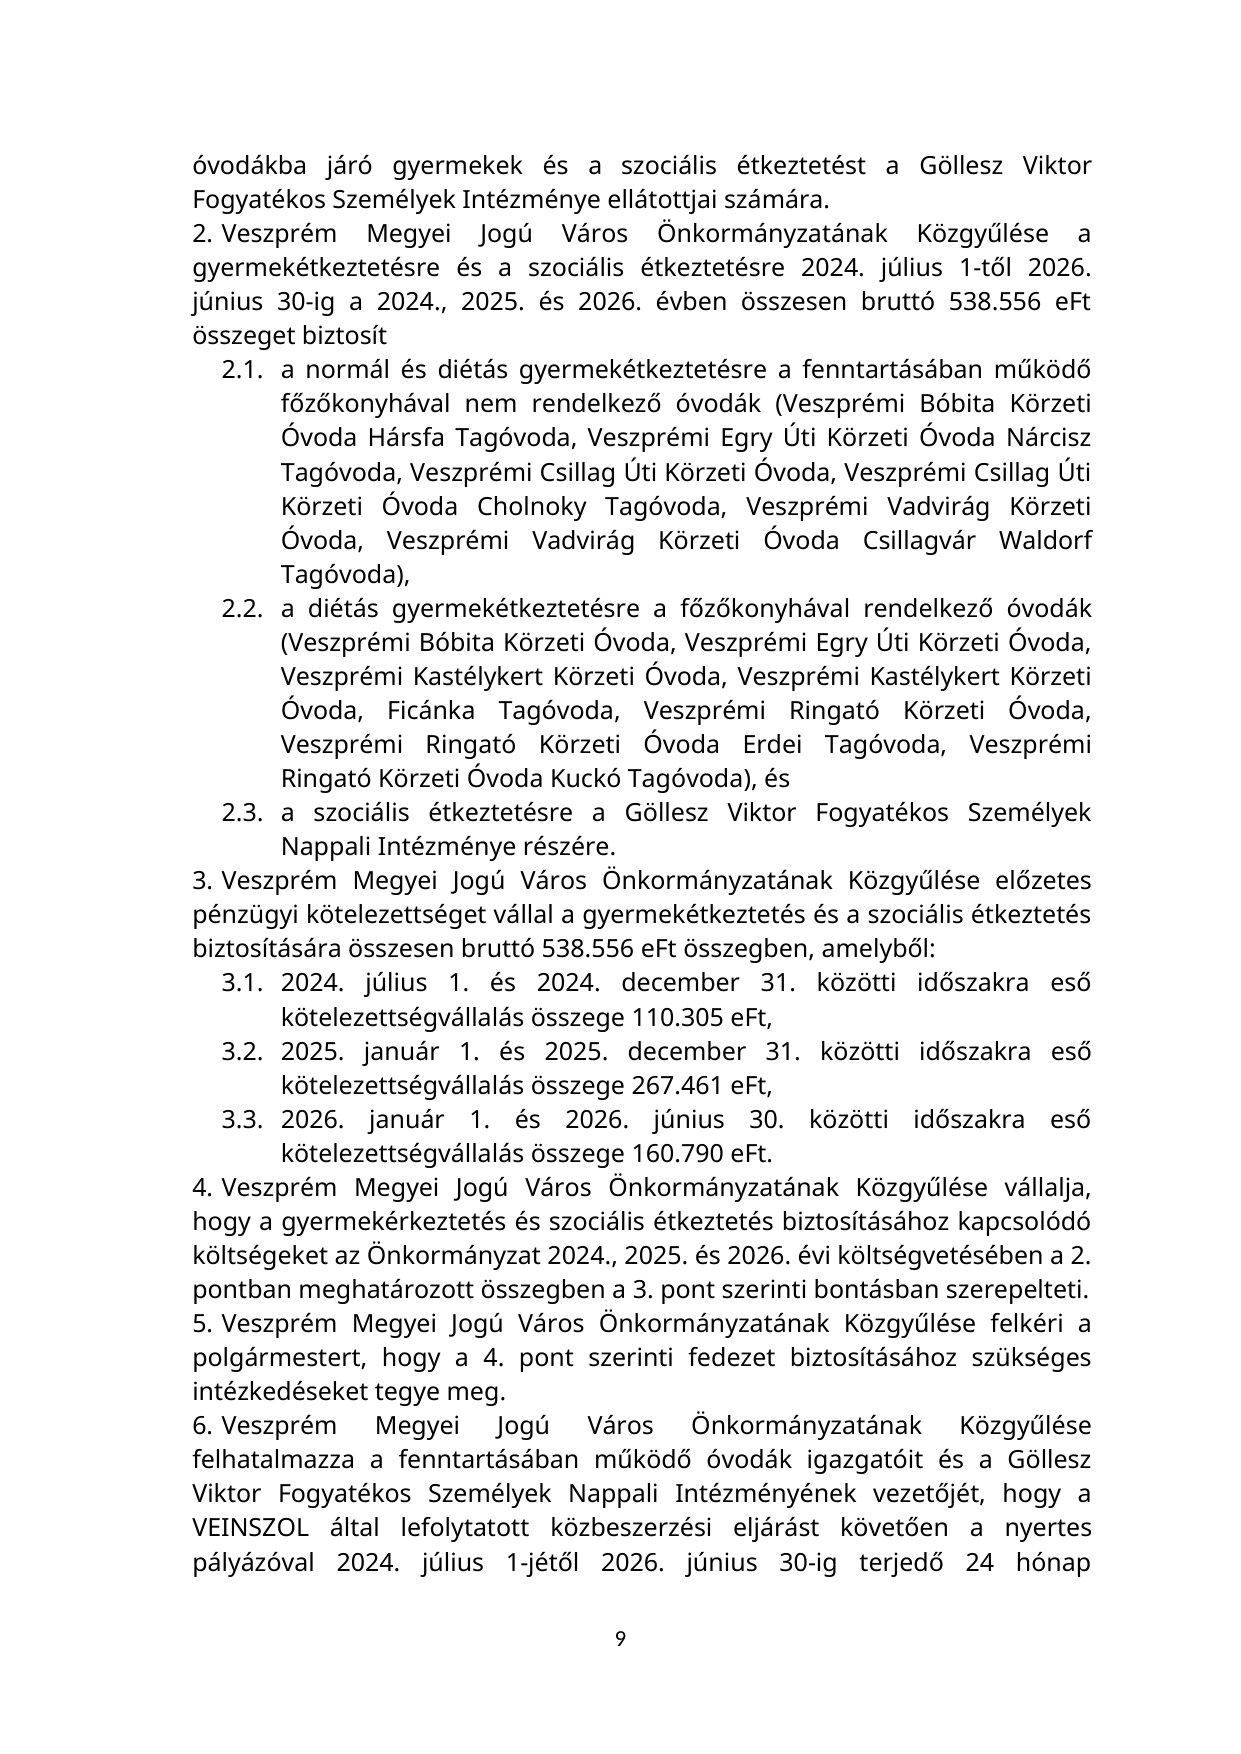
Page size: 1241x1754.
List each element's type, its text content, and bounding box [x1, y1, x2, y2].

list Veszprém Megyei Jogú Város Önkormányzatának Közgyűlése vállalja, hogy a gyermekérkeztetés és szociális étkeztetés biztosításához kapcsolódó költségeket az Önkormányzat 2024., 2025. és 2026. évi költségvetésében a 2. pontban meghatározott összegben a 3. pont szerinti bontásban szerepelteti. [192, 1169, 1093, 1306]
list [192, 1408, 1093, 1578]
list 2026. január 1. és 2026. június 30. közötti időszakra eső kötelezettségvállalás összege 160.790 eFt. [221, 1101, 1093, 1169]
list Veszprém Megyei Jogú Város Önkormányzatának Közgyűlése felkéri a polgármestert, hogy a 4. pont szerinti fedezet biztosításához szükséges intézkedéseket tegye meg. [192, 1306, 1093, 1408]
list a normál és diétás gyermekétkeztetésre a fenntartásában működő főzőkonyhával nem rendelkező óvodák (Veszprémi Bóbita Körzeti Óvoda Hársfa Tagóvoda, Veszprémi Egry Úti Körzeti Óvoda Nárcisz Tagóvoda, Veszprémi Csillag Úti Körzeti Óvoda, Veszprémi Csillag Úti Körzeti Óvoda Cholnoky Tagóvoda, Veszprémi Vadvirág Körzeti Óvoda, Veszprémi Vadvirág Körzeti Óvoda Csillagvár Waldorf Tagóvoda), [221, 352, 1093, 590]
list 2025. január 1. és 2025. december 31. közötti időszakra eső kötelezettségvállalás összege 267.461 eFt, [221, 1033, 1093, 1101]
list a szociális étkeztetésre a Göllesz Viktor Fogyatékos Személyek Nappali Intézménye részére. [221, 795, 1093, 863]
list Veszprém Megyei Jogú Város Önkormányzatának Közgyűlése a gyermekétkeztetésre és a szociális étkeztetésre 2024. július 1-től 2026. június 30-ig a 2024., 2025. és 2026. évben összesen bruttó 538.556 eFt összeget biztosít [192, 216, 1093, 352]
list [192, 148, 1093, 216]
list 2024. július 1. és 2024. december 31. közötti időszakra eső kötelezettségvállalás összege 110.305 eFt, [221, 965, 1093, 1033]
list Veszprém Megyei Jogú Város Önkormányzatának Közgyűlése előzetes pénzügyi kötelezettséget vállal a gyermekétkeztetés és a szociális étkeztetés biztosítására összesen bruttó 538.556 eFt összegben, amelyből: [192, 863, 1093, 965]
list a diétás gyermekétkeztetésre a főzőkonyhával rendelkező óvodák (Veszprémi Bóbita Körzeti Óvoda, Veszprémi Egry Úti Körzeti Óvoda, Veszprémi Kastélykert Körzeti Óvoda, Veszprémi Kastélykert Körzeti Óvoda, Ficánka Tagóvoda, Veszprémi Ringató Körzeti Óvoda, Veszprémi Ringató Körzeti Óvoda Erdei Tagóvoda, Veszprémi Ringató Körzeti Óvoda Kuckó Tagóvoda), és [221, 590, 1093, 795]
